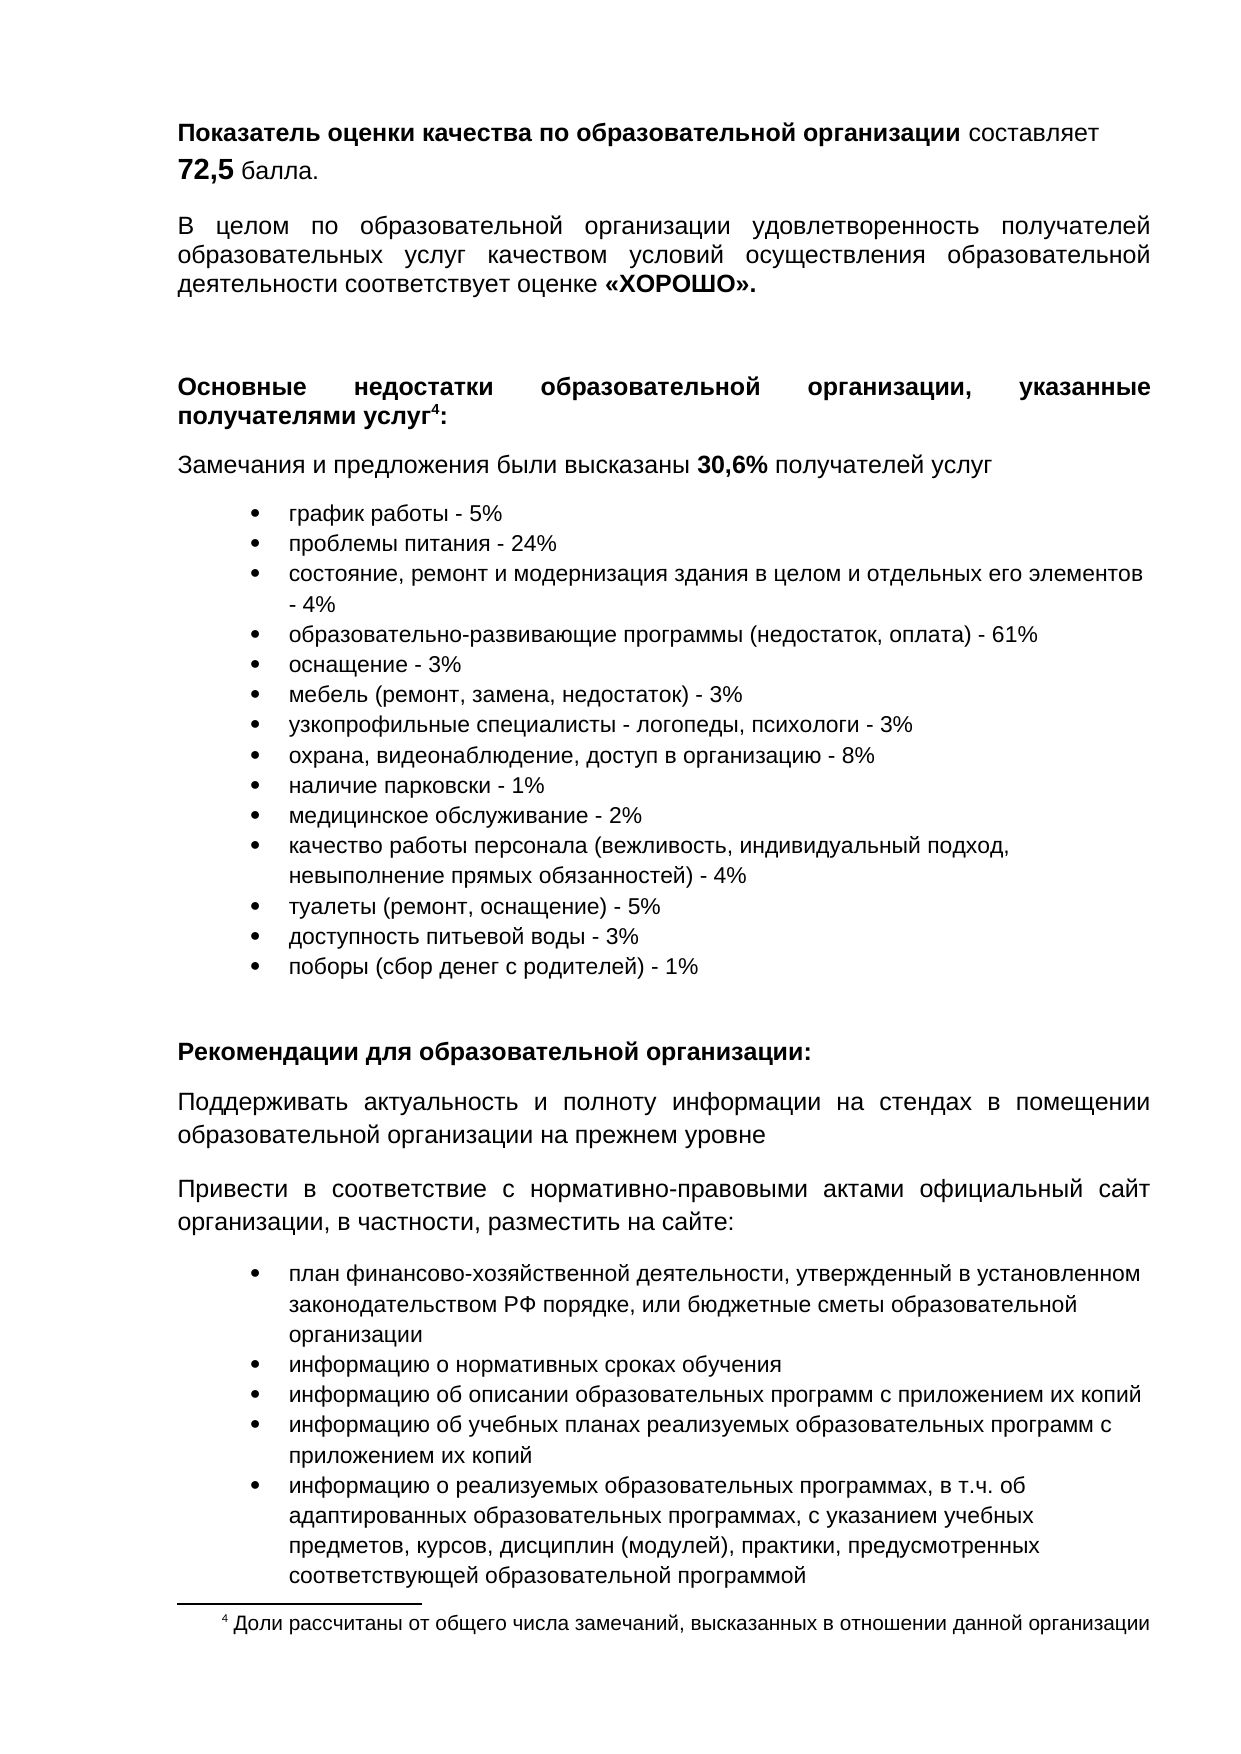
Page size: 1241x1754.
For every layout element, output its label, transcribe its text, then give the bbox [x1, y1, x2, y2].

list оснащение - 3% [251, 651, 1152, 677]
list образовательно-развивающие программы (недостаток, оплата) - 61% [251, 621, 1152, 647]
list наличие парковски - 1% [251, 772, 1152, 798]
list информацию об описании образовательных программ с приложением их копий [251, 1381, 1152, 1408]
list план финансово-хозяйственной деятельности, утвержденный в установленном законодательством РФ порядке, или бюджетные сметы образовательной организации [251, 1260, 1152, 1347]
text Рекомендации для образовательной организации: [177, 1037, 1152, 1066]
list информацию об учебных планах реализуемых образовательных программ с приложением их копий [251, 1411, 1152, 1468]
list информацию о реализуемых образовательных программах, в т.ч. об адаптированных образовательных программах, с указанием учебных предметов, курсов, дисциплин (модулей), практики, предусмотренных соответствующей образовательной программой [251, 1472, 1152, 1589]
list охрана, видеонаблюдение, доступ в организацию - 8% [251, 742, 1152, 768]
list проблемы питания - 24% [251, 530, 1152, 557]
list медицинское обслуживание - 2% [251, 802, 1152, 828]
text Основные недостатки образовательной организации, указанные получателями услуг: [177, 372, 1152, 429]
list узкопрофильные специалисты - логопеды, психологи - 3% [251, 711, 1152, 738]
text Замечания и предложения были высказаны 30,6% получателей услуг [177, 450, 1152, 479]
text Показатель оценки качества по образовательной организации составляет 72,5 балла. [177, 118, 1152, 185]
list качество работы персонала (вежливость, индивидуальный подход, невыполнение прямых обязанностей) - 4% [251, 832, 1152, 889]
list состояние, ремонт и модернизация здания в целом и отдельных его элементов - 4% [251, 560, 1152, 617]
text В целом по образовательной организации удовлетворенность получателей образовательных услуг качеством условий осуществления образовательной деятельности соответствует оценке «ХОРОШО». [177, 211, 1152, 297]
text Поддерживать актуальность и полноту информации на стендах в помещении образовательной организации на прежнем уровне [177, 1087, 1152, 1148]
list график работы - 5% [251, 500, 1152, 526]
list мебель (ремонт, замена, недостаток) - 3% [251, 681, 1152, 708]
list туалеты (ремонт, оснащение) - 5% [251, 893, 1152, 919]
text Привести в соответствие с нормативно-правовыми актами официальный сайт организации, в частности, разместить на сайте: [177, 1173, 1152, 1235]
list доступность питьевой воды - 3% [251, 923, 1152, 949]
list поборы (сбор денег с родителей) - 1% [251, 953, 1152, 979]
list информацию о нормативных сроках обучения [251, 1351, 1152, 1377]
